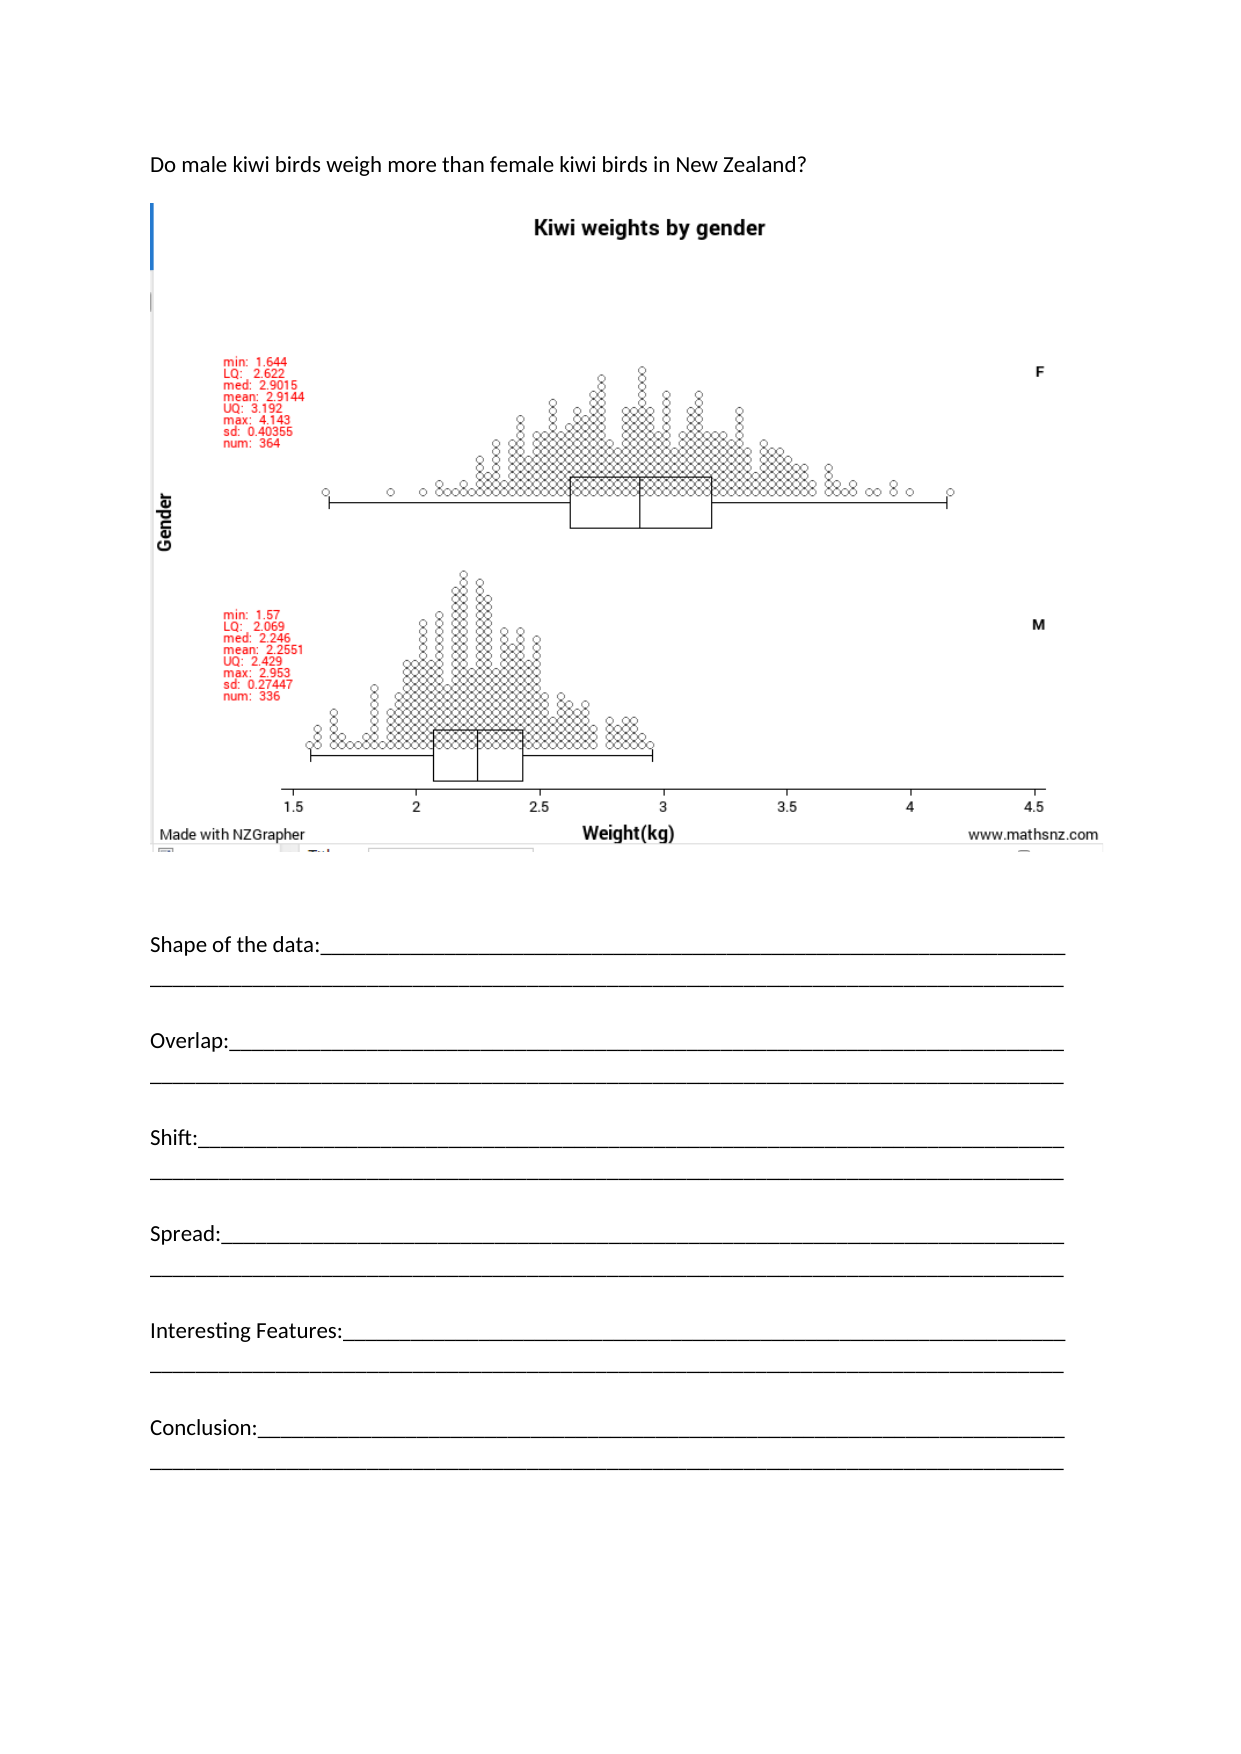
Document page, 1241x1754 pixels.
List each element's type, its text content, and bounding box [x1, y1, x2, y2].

picture [150, 203, 1104, 852]
text Interesting Features: [150, 1316, 1090, 1376]
text Spread: [150, 1219, 1090, 1280]
text Shape of the data: [150, 930, 1090, 958]
text Overlap: [150, 1026, 1090, 1087]
text Shift: [150, 1123, 1090, 1183]
text Do male kiwi birds weigh more than female kiwi birds in New Zealand? [150, 150, 1090, 178]
text Conclusion: [150, 1413, 1090, 1441]
